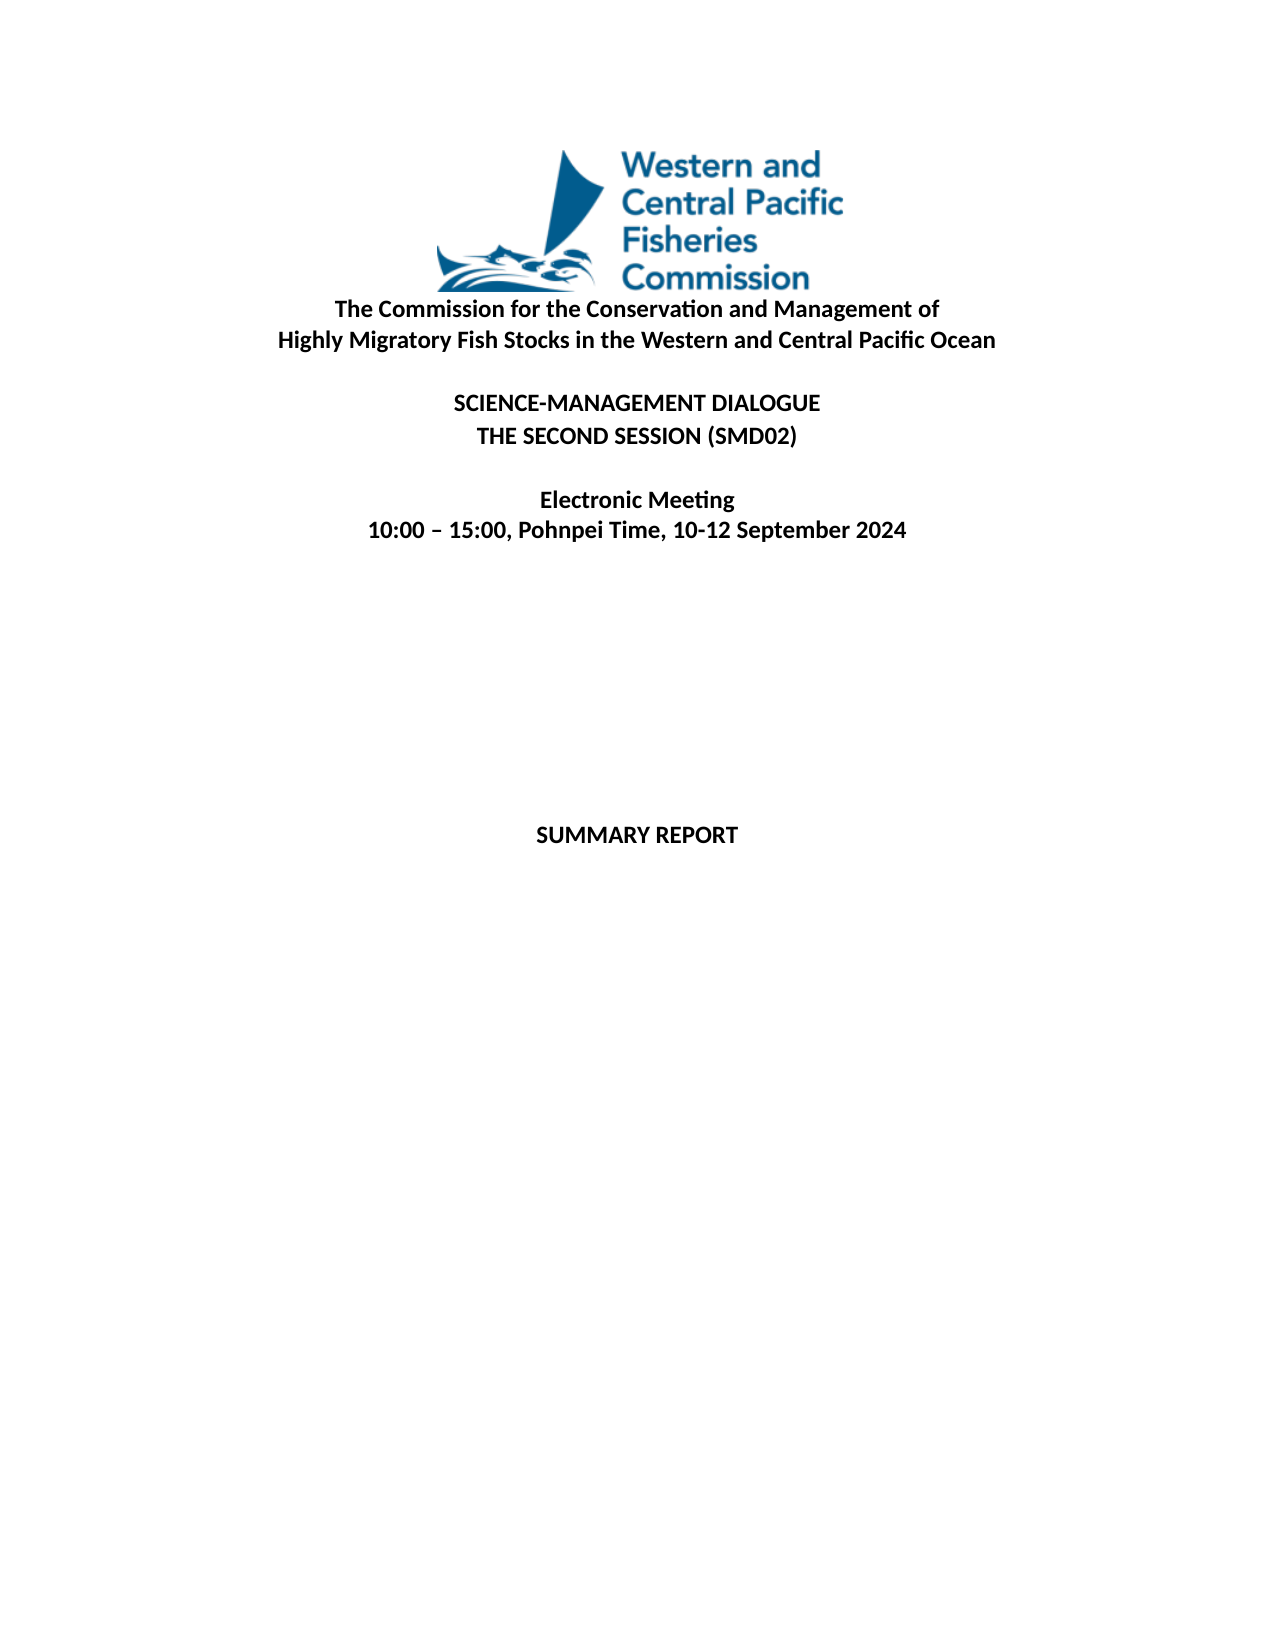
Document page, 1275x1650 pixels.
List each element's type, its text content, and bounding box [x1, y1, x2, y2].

text THE SECOND SESSION (SMD02) [150, 420, 1124, 451]
text 10:00 – 15:00, Pohnpei Time, 10-12 September 2024 [150, 514, 1124, 545]
text SUMMARY REPORT [150, 819, 1124, 850]
picture [437, 150, 844, 292]
text The Commission for the Conservation and Management of [150, 293, 1124, 324]
text Electronic Meeting [150, 484, 1124, 514]
text SCIENCE-MANAGEMENT DIALOGUE [150, 387, 1124, 418]
text Highly Migratory Fish Stocks in the Western and Central Pacific Ocean [150, 324, 1124, 354]
